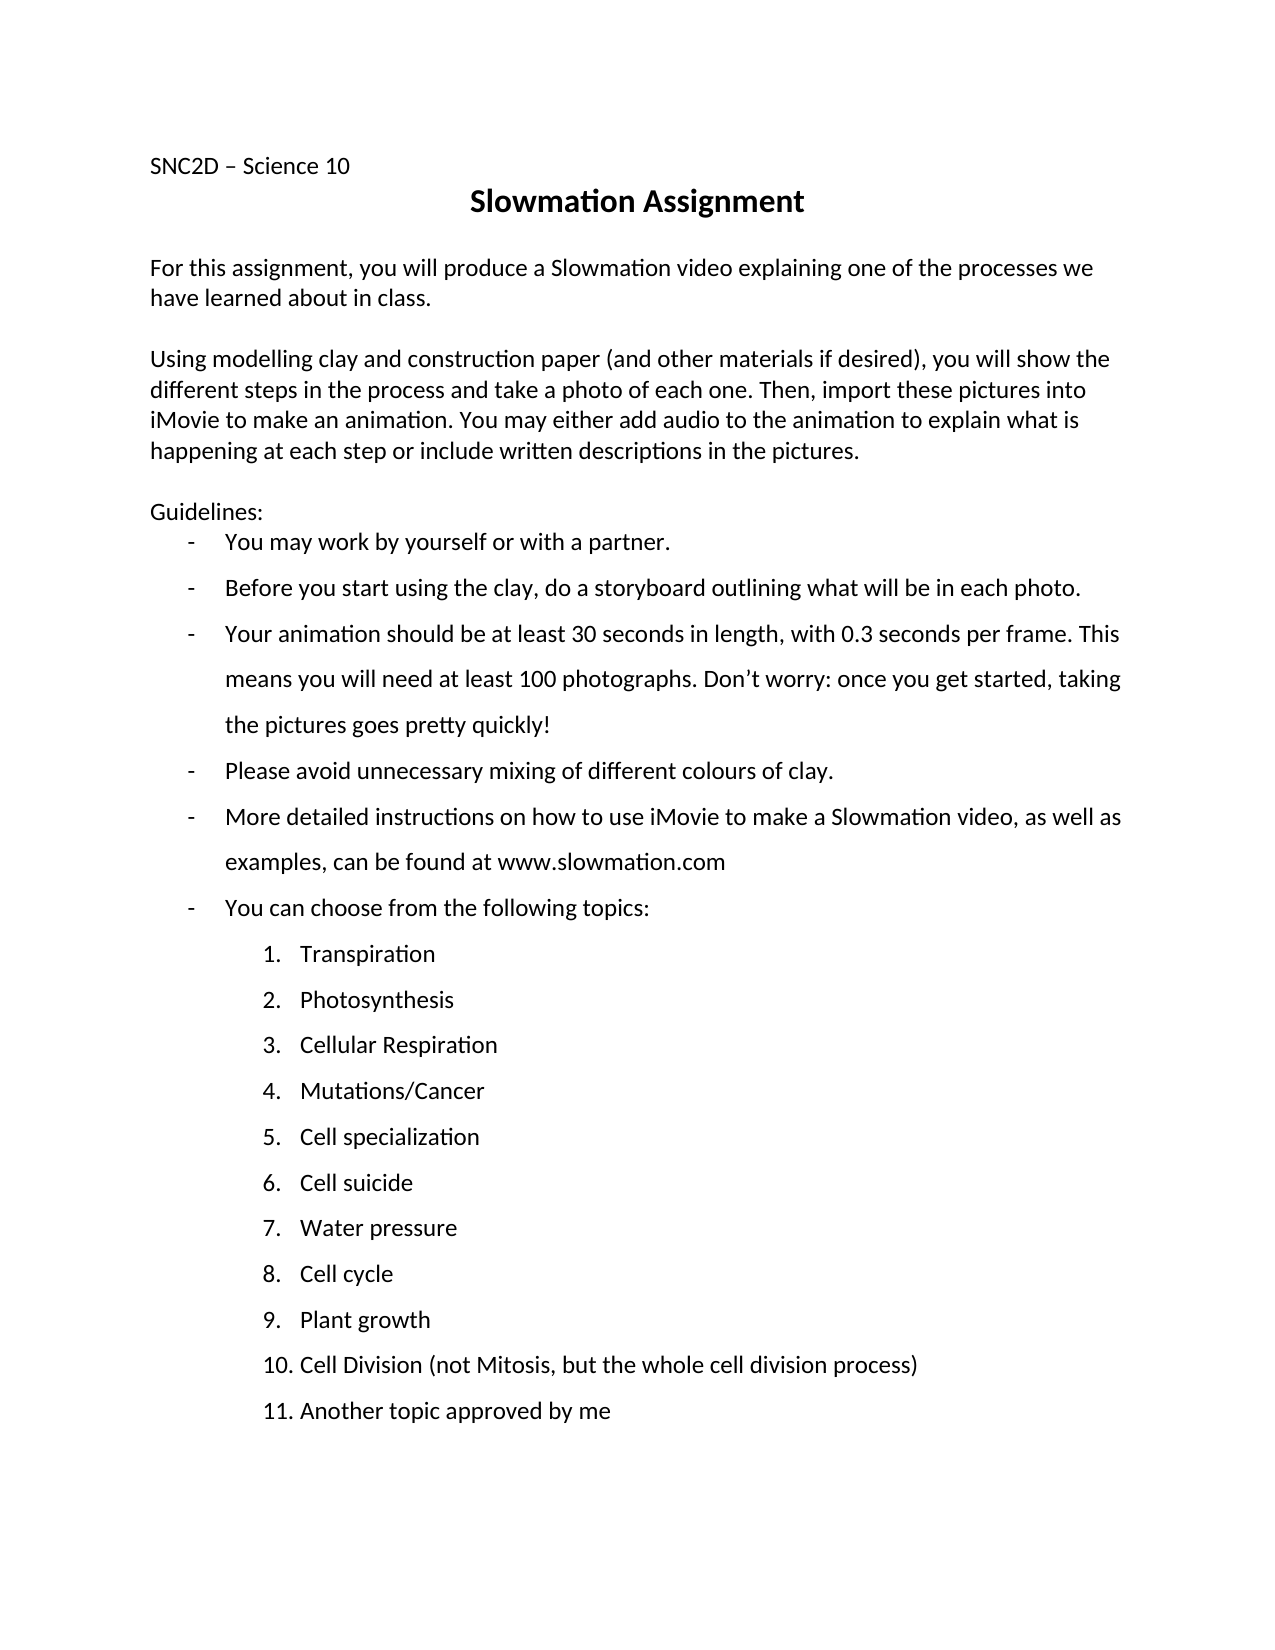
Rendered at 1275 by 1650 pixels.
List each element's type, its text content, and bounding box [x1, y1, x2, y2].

list Cell Division (not Mitosis, but the whole cell division process) [262, 1349, 1125, 1380]
list Cell specialization [262, 1121, 1125, 1151]
list Photosynthesis [262, 984, 1125, 1014]
list You can choose from the following topics: [187, 892, 1125, 923]
list Water pressure [262, 1212, 1125, 1243]
text For this assignment, you will produce a Slowmation video explaining one of the processes we have learned about in class. [150, 252, 1125, 313]
text Using modelling clay and construction paper (and other materials if desired), you will show the different steps in the process and take a photo of each one. Then, import these pictures into iMovie to make an animation. You may either add audio to the animation to explain what is happening at each step or include written descriptions in the pictures. [150, 343, 1125, 465]
text SNC2D – Science 10 [150, 150, 1125, 181]
list Cell suicide [262, 1167, 1125, 1197]
text Guidelines: [150, 496, 1125, 526]
list Before you start using the clay, do a storyboard outlining what will be in each photo. [187, 572, 1125, 603]
text Slowmation Assignment [150, 181, 1125, 221]
list Your animation should be at least 30 seconds in length, with 0.3 seconds per frame. This means you will need at least 100 photographs. Don’t worry: once you get started, taking the pictures goes pretty quickly! [187, 618, 1125, 740]
list Another topic approved by me [262, 1395, 1125, 1426]
list Plant growth [262, 1304, 1125, 1334]
list You may work by yourself or with a partner. [187, 526, 1125, 557]
list More detailed instructions on how to use iMovie to make a Slowmation video, as well as examples, can be found at www.slowmation.com [187, 801, 1125, 877]
list Cell cycle [262, 1258, 1125, 1289]
list Transpiration [262, 938, 1125, 968]
list Please avoid unnecessary mixing of different colours of clay. [187, 755, 1125, 786]
list Mutations/Cancer [262, 1075, 1125, 1106]
list Cellular Respiration [262, 1029, 1125, 1060]
